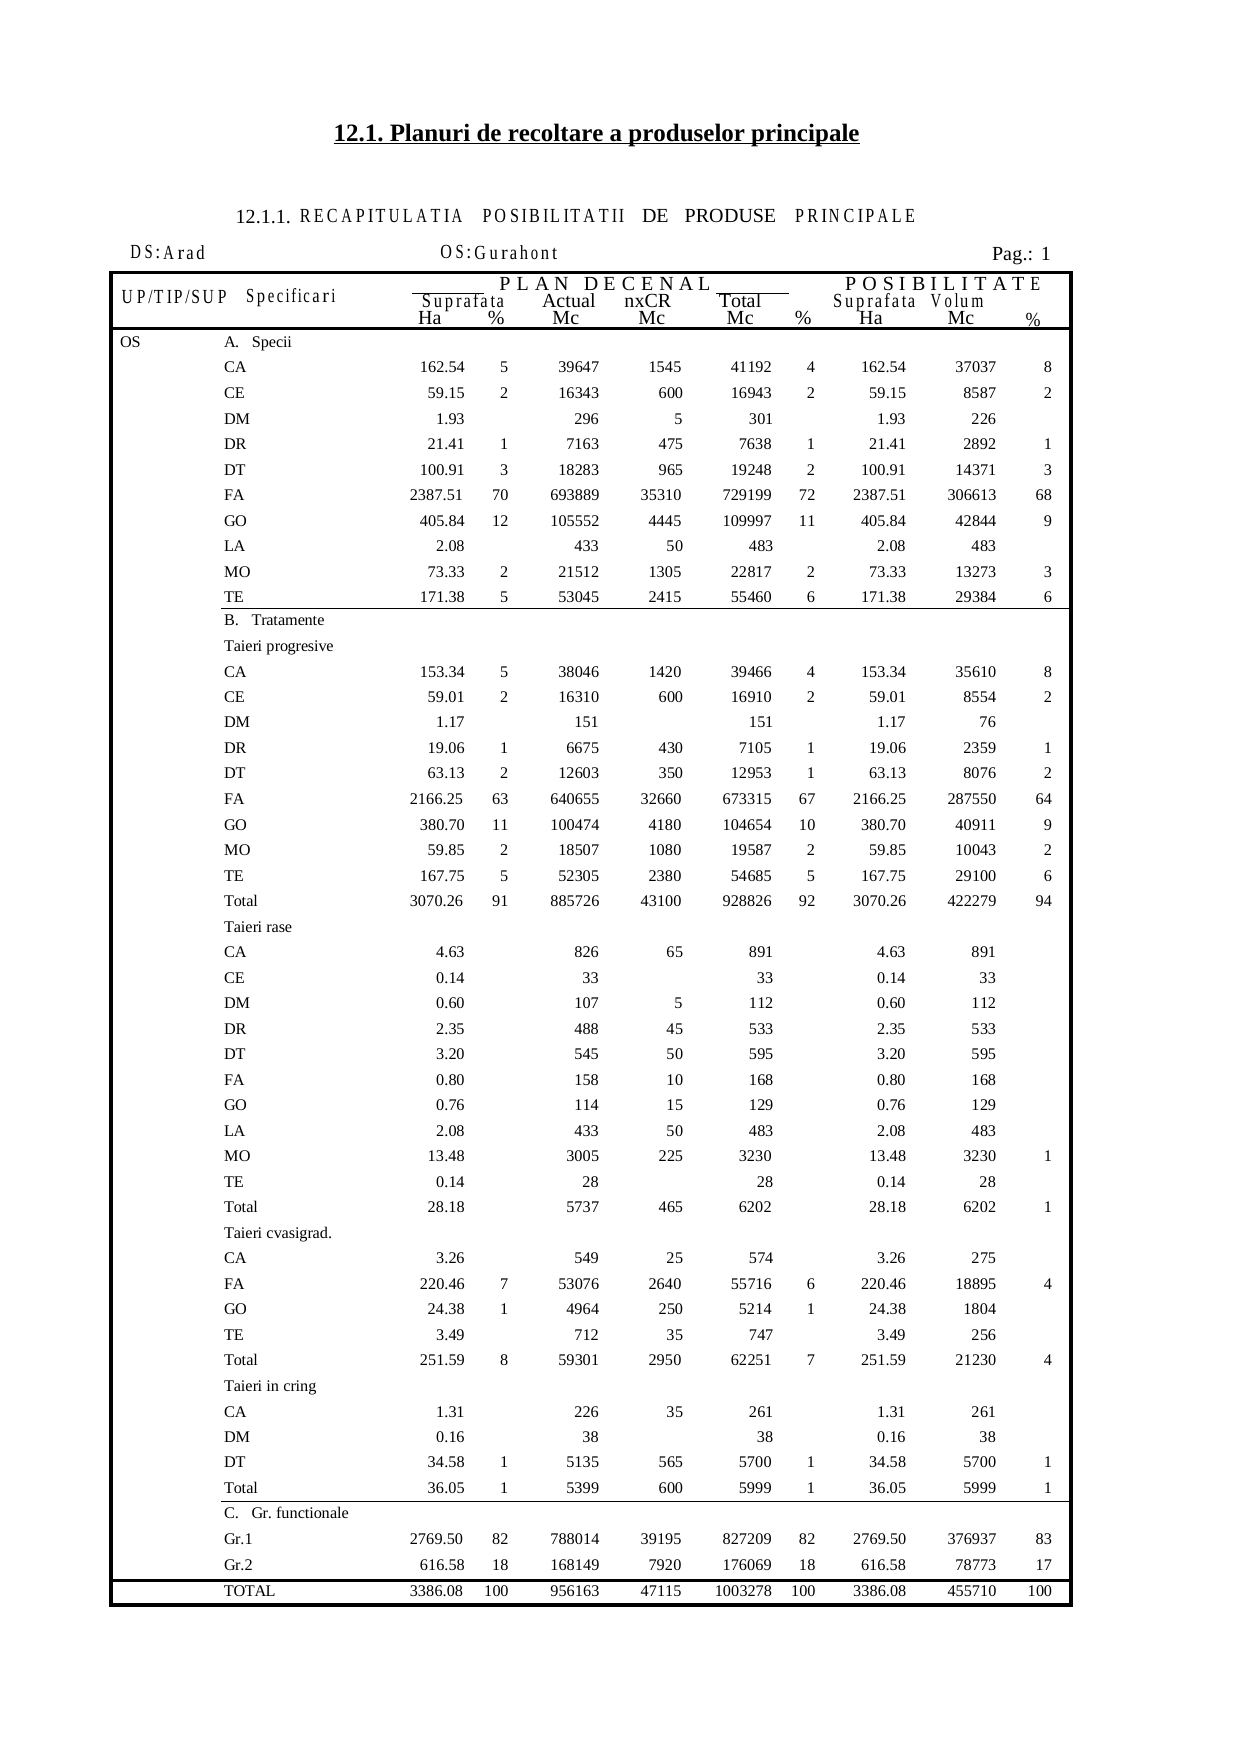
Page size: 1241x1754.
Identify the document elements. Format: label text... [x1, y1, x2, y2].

text 12.1. Planuri de recoltare a produselor principale [100, 118, 1092, 147]
